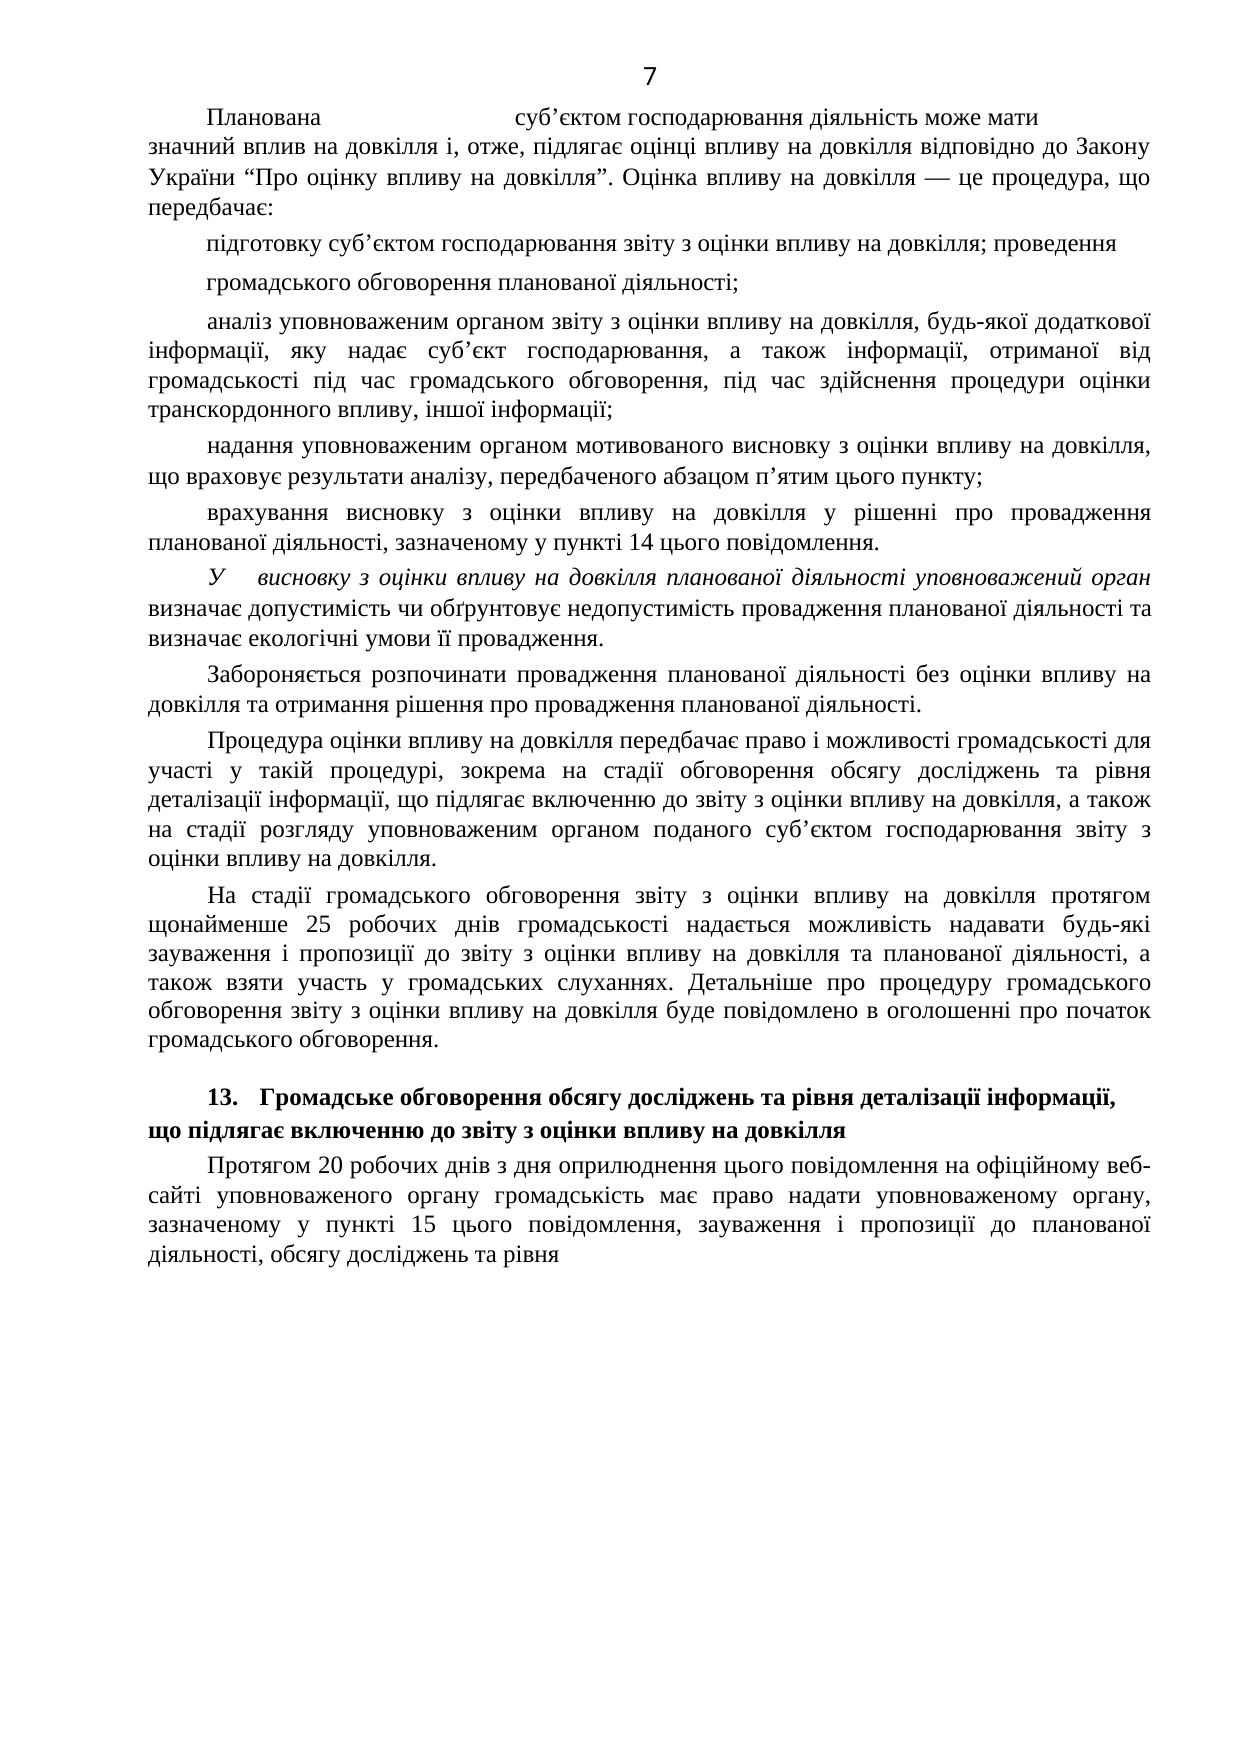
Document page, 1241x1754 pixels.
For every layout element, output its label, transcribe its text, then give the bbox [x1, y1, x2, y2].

list висновку з оцінки впливу на довкілля планованої діяльності уповноважений орган визначає допустимість чи обґрунтовує недопустимість провадження планованої діяльності та визначає екологічні умови її провадження. [148, 562, 1152, 651]
text 7 [148, 58, 1152, 92]
text Забороняється розпочинати провадження планованої діяльності без оцінки впливу на довкілля та отримання рішення про провадження планованої діяльності. [148, 659, 1152, 718]
list Громадське обговорення обсягу досліджень та рівня деталізації інформації, що підлягає включенню до звіту з оцінки впливу на довкілля [148, 1082, 1152, 1144]
text значний вплив на довкілля і, отже, підлягає оцінці впливу на довкілля відповідно до Закону України “Про оцінку впливу на довкілля”. Оцінка впливу на довкілля — це процедура, що передбачає: [148, 131, 1152, 221]
text врахування висновку з оцінки впливу на довкілля у рішенні про провадження планованої діяльності, зазначеному у пункті 14 цього повідомлення. [148, 497, 1152, 556]
text надання уповноваженим органом мотивованого висновку з оцінки впливу на довкілля, що враховує результати аналізу, передбаченого абзацом п’ятим цього пункту; [148, 431, 1152, 490]
text аналіз уповноваженим органом звіту з оцінки впливу на довкілля, будь-якої додаткової інформації, яку надає суб’єкт господарювання, а також інформації, отриманої від громадськості під час громадського обговорення, під час здійснення процедури оцінки транскордонного впливу, іншої інформації; [148, 306, 1152, 423]
text Протягом 20 робочих днів з дня оприлюднення цього повідомлення на офіційному веб-сайті уповноваженого органу громадськість має право надати уповноваженому органу, зазначеному у пункті 15 цього повідомлення, зауваження і пропозиції до планованої діяльності, обсягу досліджень та рівня [148, 1150, 1152, 1268]
text Планована суб’єктом господарювання діяльність може мати [206, 102, 1152, 131]
text Процедура оцінки впливу на довкілля передбачає право і можливості громадськості для участі у такій процедурі, зокрема на стадії обговорення обсягу досліджень та рівня деталізації інформації, що підлягає включенню до звіту з оцінки впливу на довкілля, а також на стадії розгляду уповноваженим органом поданого суб’єктом господарювання звіту з оцінки впливу на довкілля. [148, 725, 1152, 872]
text підготовку суб’єктом господарювання звіту з оцінки впливу на довкілля; проведення громадського обговорення планованої діяльності; [206, 228, 1119, 295]
text На стадії громадського обговорення звіту з оцінки впливу на довкілля протягом щонайменше 25 робочих днів громадськості надається можливість надавати будь-які зауваження і пропозиції до звіту з оцінки впливу на довкілля та планованої діяльності, а також взяти участь у громадських слуханнях. Детальніше про процедуру громадського обговорення звіту з оцінки впливу на довкілля буде повідомлено в оголошенні про початок громадського обговорення. [148, 880, 1152, 1053]
